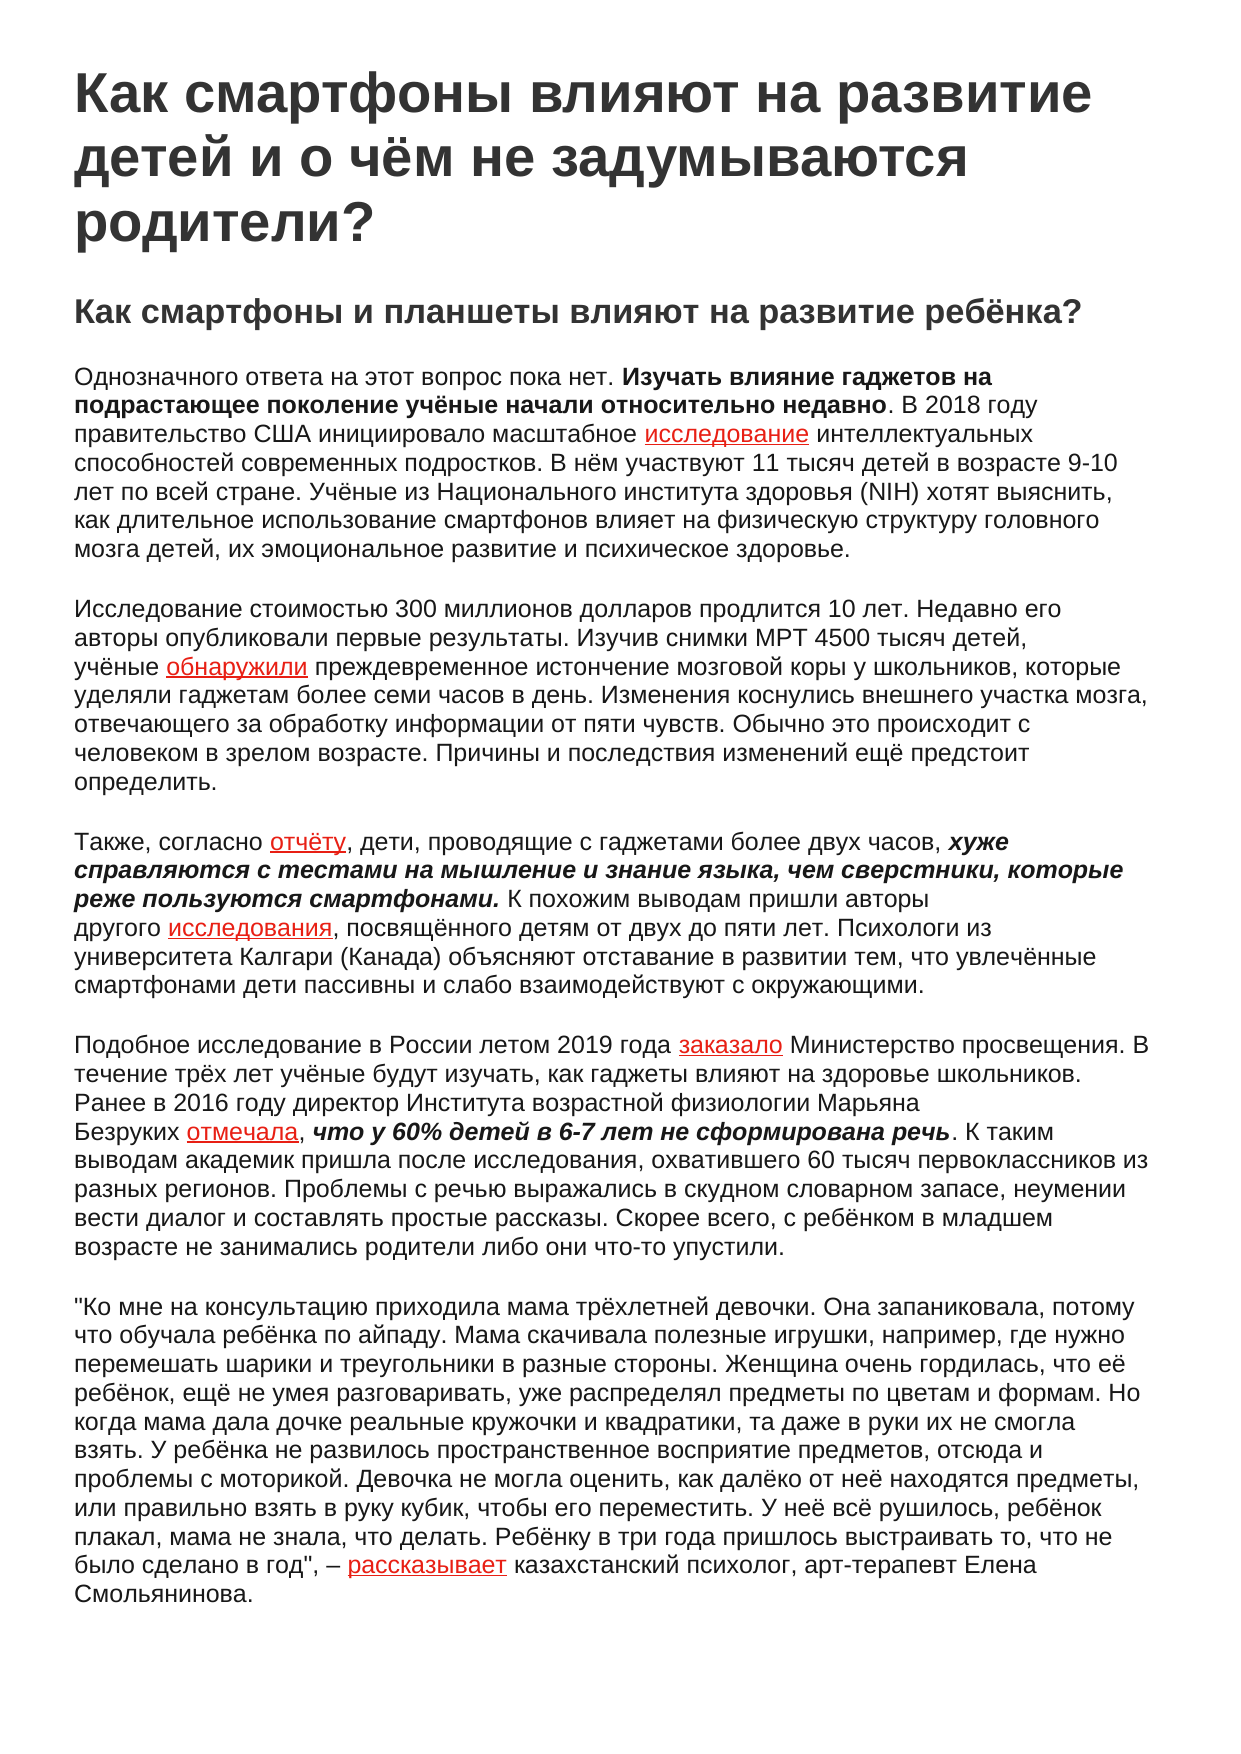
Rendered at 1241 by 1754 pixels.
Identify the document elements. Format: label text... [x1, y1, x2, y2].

text Как смартфоны влияют на развитие детей и о чём не задумываются родители? [74, 59, 1152, 253]
text "Ко мне на консультацию приходила мама трёхлетней девочки. Она запаниковала, потому что обучала ребёнка по айпаду. Мама скачивала полезные игрушки, например, где нужно перемешать шарики и треугольники в разные стороны. Женщина очень гордилась, что её ребёнок, ещё не умея разговаривать, уже распределял предметы по цветам и формам. Но когда мама дала дочке реальные кружочки и квадратики, та даже в руки их не смогла взять. У ребёнка не развилось пространственное восприятие предметов, отсюда и проблемы с моторикой. Девочка не могла оценить, как далёко от неё находятся предметы, или правильно взять в руку кубик, чтобы его переместить. У неё всё рушилось, ребёнок плакал, мама не знала, что делать. Ребёнку в три года пришлось выстраивать то, что не было сделано в год", – рассказывает казахстанский психолог, арт-терапевт Елена Смольянинова. [74, 1292, 1152, 1608]
text Как смартфоны и планшеты влияют на развитие ребёнка? [74, 291, 1152, 330]
text Однозначного ответа на этот вопрос пока нет. Изучать влияние гаджетов на подрастающее поколение учёные начали относительно недавно. В 2018 году правительство США инициировало масштабное исследование интеллектуальных способностей современных подростков. В нём участвуют 11 тысяч детей в возрасте 9-10 лет по всей стране. Учёные из Национального института здоровья (NIH) хотят выяснить, как длительное использование смартфонов влияет на физическую структуру головного мозга детей, их эмоциональное развитие и психическое здоровье. [74, 362, 1152, 563]
text Исследование стоимостью 300 миллионов долларов продлится 10 лет. Недавно его авторы опубликовали первые результаты. Изучив снимки МРТ 4500 тысяч детей, учёные обнаружили преждевременное истончение мозговой коры у школьников, которые уделяли гаджетам более семи часов в день. Изменения коснулись внешнего участка мозга, отвечающего за обработку информации от пяти чувств. Обычно это происходит с человеком в зрелом возрасте. Причины и последствия изменений ещё предстоит определить. [74, 594, 1152, 795]
text Также, согласно отчёту, дети, проводящие с гаджетами более двух часов, хуже справляются с тестами на мышление и знание языка, чем сверстники, которые реже пользуются смартфонами. К похожим выводам пришли авторы другого исследования, посвящённого детям от двух до пяти лет. Психологи из университета Калгари (Канада) объясняют отставание в развитии тем, что увлечённые смартфонами дети пассивны и слабо взаимодействуют с окружающими. [74, 827, 1152, 999]
text Подобное исследование в России летом 2019 года заказало Министерство просвещения. В течение трёх лет учёные будут изучать, как гаджеты влияют на здоровье школьников. Ранее в 2016 году директор Института возрастной физиологии Марьяна Безруких отмечала, что у 60% детей в 6-7 лет не сформирована речь. К таким выводам академик пришла после исследования, охватившего 60 тысяч первоклассников из разных регионов. Проблемы с речью выражались в скудном словарном запасе, неумении вести диалог и составлять простые рассказы. Скорее всего, с ребёнком в младшем возрасте не занимались родители либо они что-то упустили. [74, 1030, 1152, 1260]
